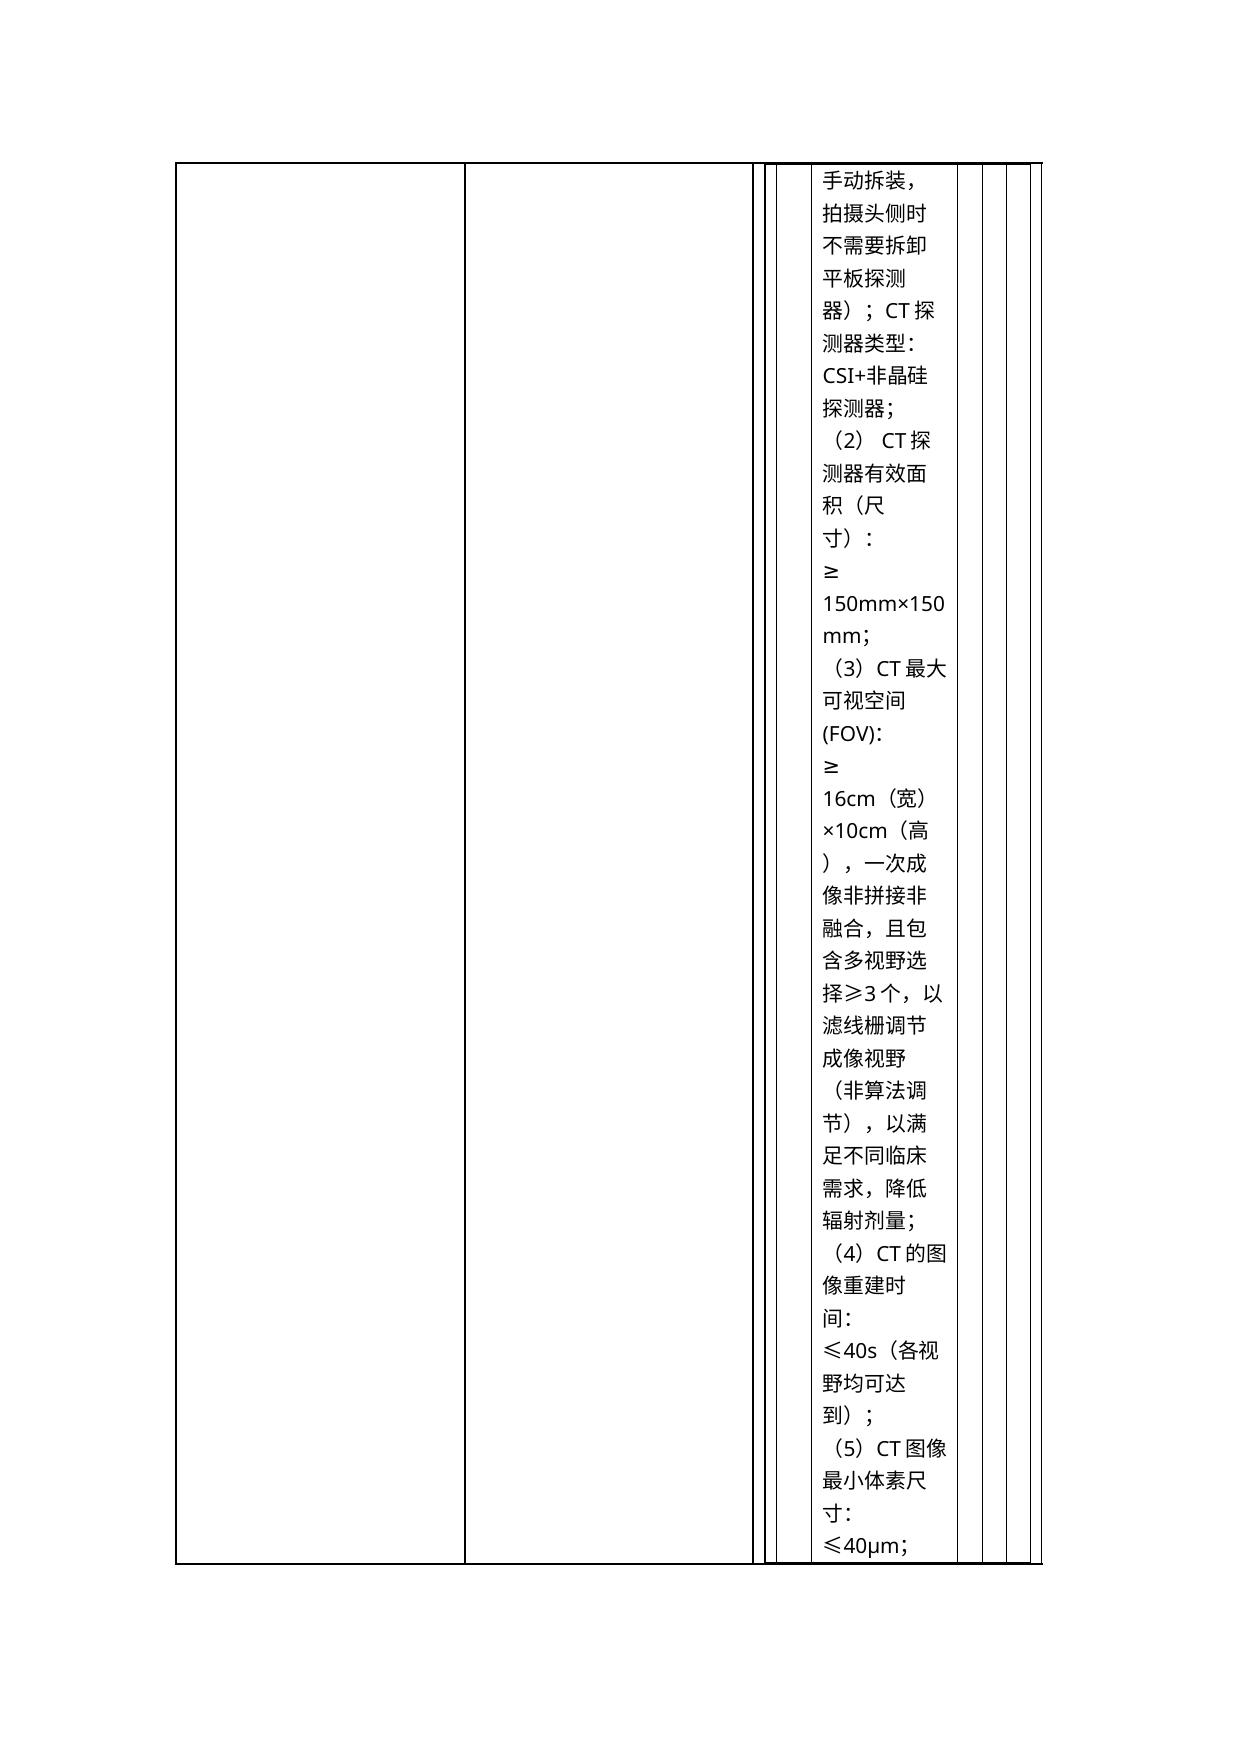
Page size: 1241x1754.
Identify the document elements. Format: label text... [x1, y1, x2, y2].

table_cell [983, 165, 1006, 1562]
table_cell [812, 165, 957, 1562]
table_cell 1 [177, 164, 464, 1563]
table_cell [958, 165, 982, 1562]
table_cell [754, 164, 764, 1563]
table_cell [766, 165, 776, 1562]
table_cell [1007, 165, 1030, 1562]
table_cell [1031, 164, 1041, 1563]
table_cell [466, 164, 752, 1563]
table_cell [777, 165, 811, 1562]
